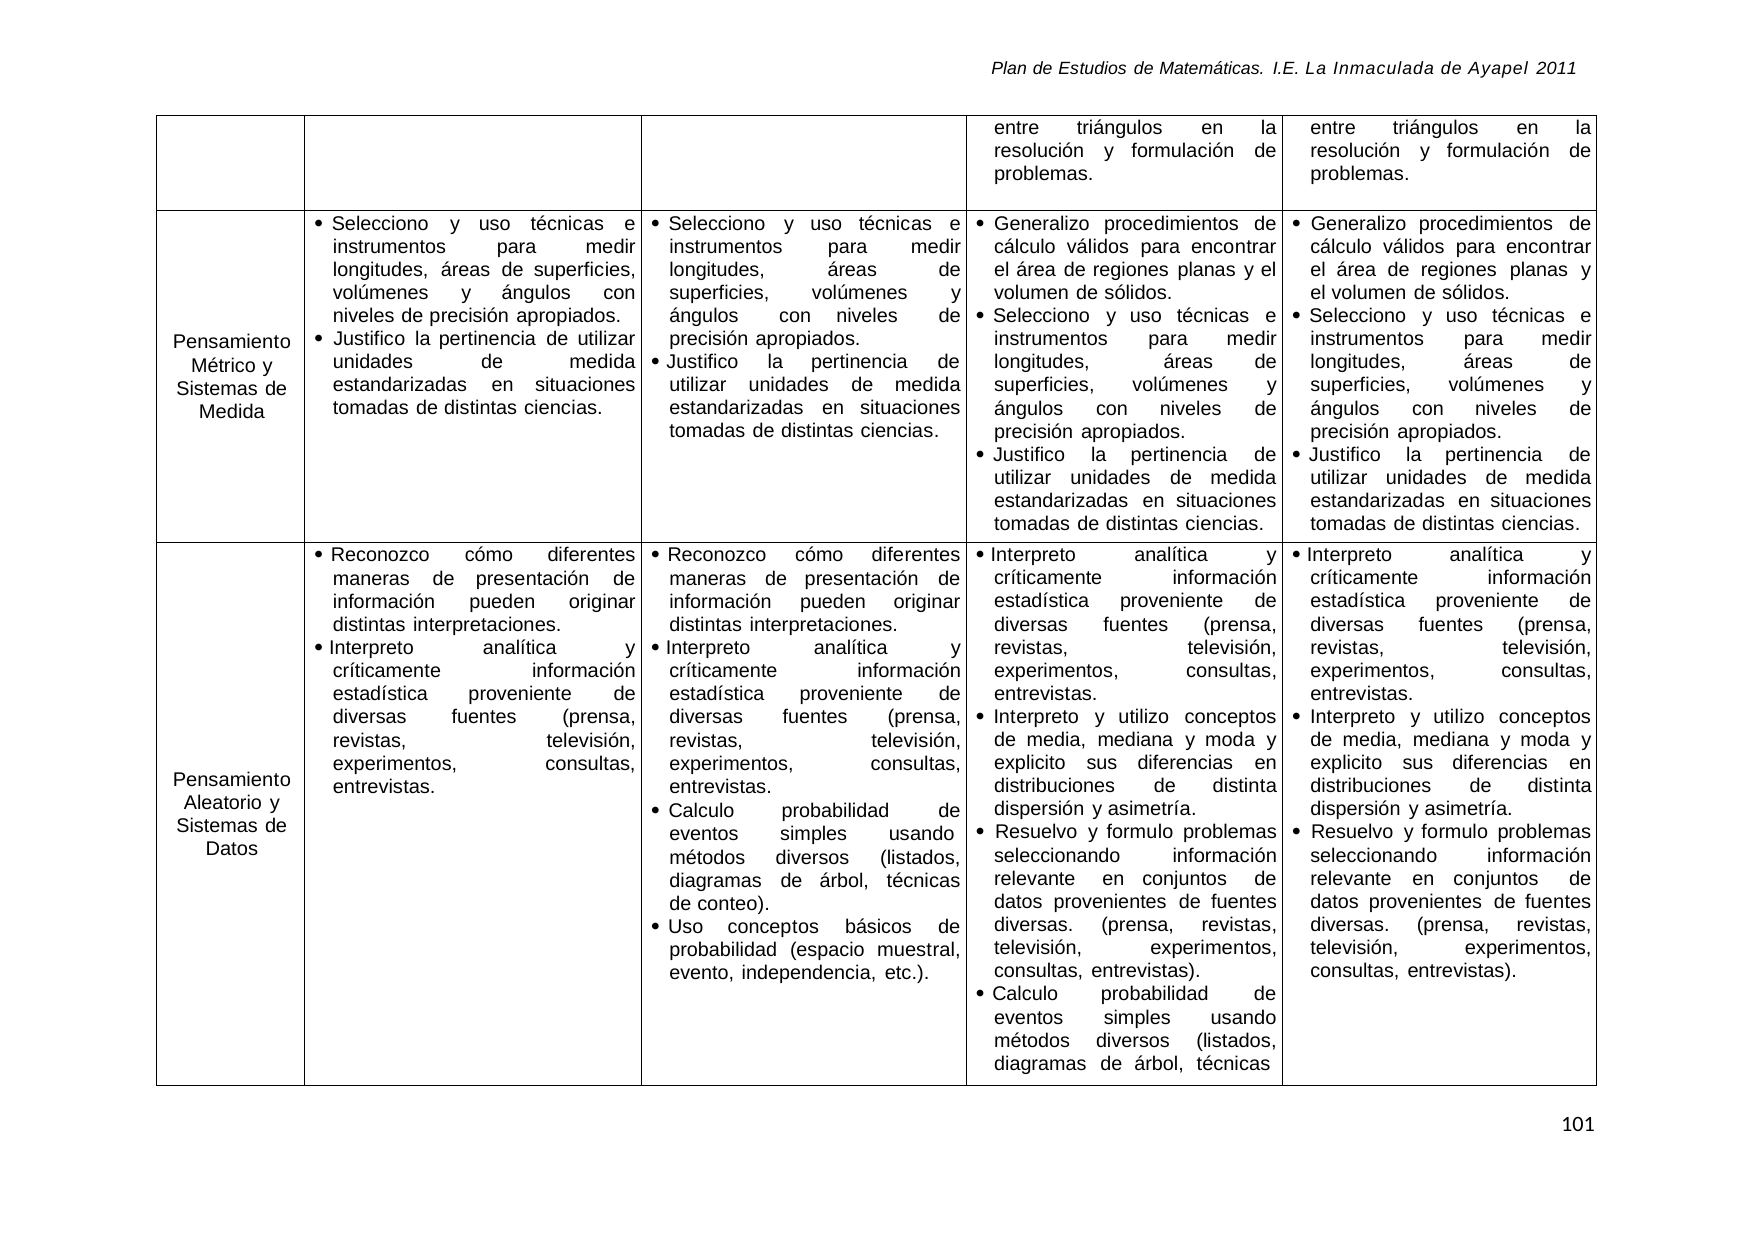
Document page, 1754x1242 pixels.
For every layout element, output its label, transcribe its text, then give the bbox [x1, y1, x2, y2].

table_header [157, 116, 304, 210]
table_cell  Interpreto analítica y críticamente información estadística proveniente de diversas fuentes (prensa, revistas, televisión, experimentos, consultas, entrevistas.  Interpreto y utilizo conceptos de media, mediana y moda y explicito sus diferencias en distribuciones de distinta dispersión y asimetría.  Resuelvo y formulo problemas seleccionando información relevante en conjuntos de datos provenientes de fuentes diversas. (prensa, revistas, televisión, experimentos, consultas, entrevistas). [1283, 543, 1596, 1085]
table_cell  Generalizo procedimientos de cálculo válidos para encontrar el área de regiones planas y el volumen de sólidos.  Selecciono y uso técnicas e instrumentos para medir longitudes, áreas de superficies, volúmenes y ángulos con niveles de precisión apropiados.  Justifico la pertinencia de utilizar unidades de medida estandarizadas en situaciones tomadas de distintas ciencias. [967, 211, 1282, 542]
table_cell  Interpreto analítica y críticamente información estadística proveniente de diversas fuentes (prensa, revistas, televisión, experimentos, consultas, entrevistas.  Interpreto y utilizo conceptos de media, mediana y moda y explicito sus diferencias en distribuciones de distinta dispersión y asimetría.  Resuelvo y formulo problemas seleccionando información relevante en conjuntos de datos provenientes de fuentes diversas. (prensa, revistas, televisión, experimentos, consultas, entrevistas).  Calculo probabilidad de eventos simples usando métodos diversos (listados, diagramas de árbol, técnicas [967, 543, 1282, 1085]
table_header entre triángulos en la resolución y formulación de problemas. [1283, 116, 1596, 210]
table_header [305, 116, 641, 210]
table_header [642, 116, 966, 210]
table_cell  Generalizo procedimientos de cálculo válidos para encontrar el área de regiones planas y el volumen de sólidos.  Selecciono y uso técnicas e instrumentos para medir longitudes, áreas de superficies, volúmenes y ángulos con niveles de precisión apropiados.  Justifico la pertinencia de utilizar unidades de medida estandarizadas en situaciones tomadas de distintas ciencias. [1283, 211, 1596, 542]
table_cell Pensamiento Métrico y Sistemas de Medida [157, 211, 304, 542]
table_header entre triángulos en la resolución y formulación de problemas. [967, 116, 1282, 210]
table_cell  Selecciono y uso técnicas e instrumentos para medir longitudes, áreas de superficies, volúmenes y ángulos con niveles de precisión apropiados.  Justifico la pertinencia de utilizar unidades de medida estandarizadas en situaciones tomadas de distintas ciencias. [305, 211, 641, 542]
table_cell  Reconozco cómo diferentes maneras de presentación de información pueden originar distintas interpretaciones.  Interpreto analítica y críticamente información estadística proveniente de diversas fuentes (prensa, revistas, televisión, experimentos, consultas, entrevistas.  Calculo probabilidad de eventos simples usando métodos diversos (listados, diagramas de árbol, técnicas de conteo).  Uso conceptos básicos de probabilidad (espacio muestral, evento, independencia, etc.). [642, 543, 966, 1085]
table_cell  Selecciono y uso técnicas e instrumentos para medir longitudes, áreas de superficies, volúmenes y ángulos con niveles de precisión apropiados.  Justifico la pertinencia de utilizar unidades de medida estandarizadas en situaciones tomadas de distintas ciencias. [642, 211, 966, 542]
table_cell Pensamiento Aleatorio y Sistemas de Datos [157, 543, 304, 1085]
table_cell  Reconozco cómo diferentes maneras de presentación de información pueden originar distintas interpretaciones.  Interpreto analítica y críticamente información estadística proveniente de diversas fuentes (prensa, revistas, televisión, experimentos, consultas, entrevistas. [305, 543, 641, 1085]
